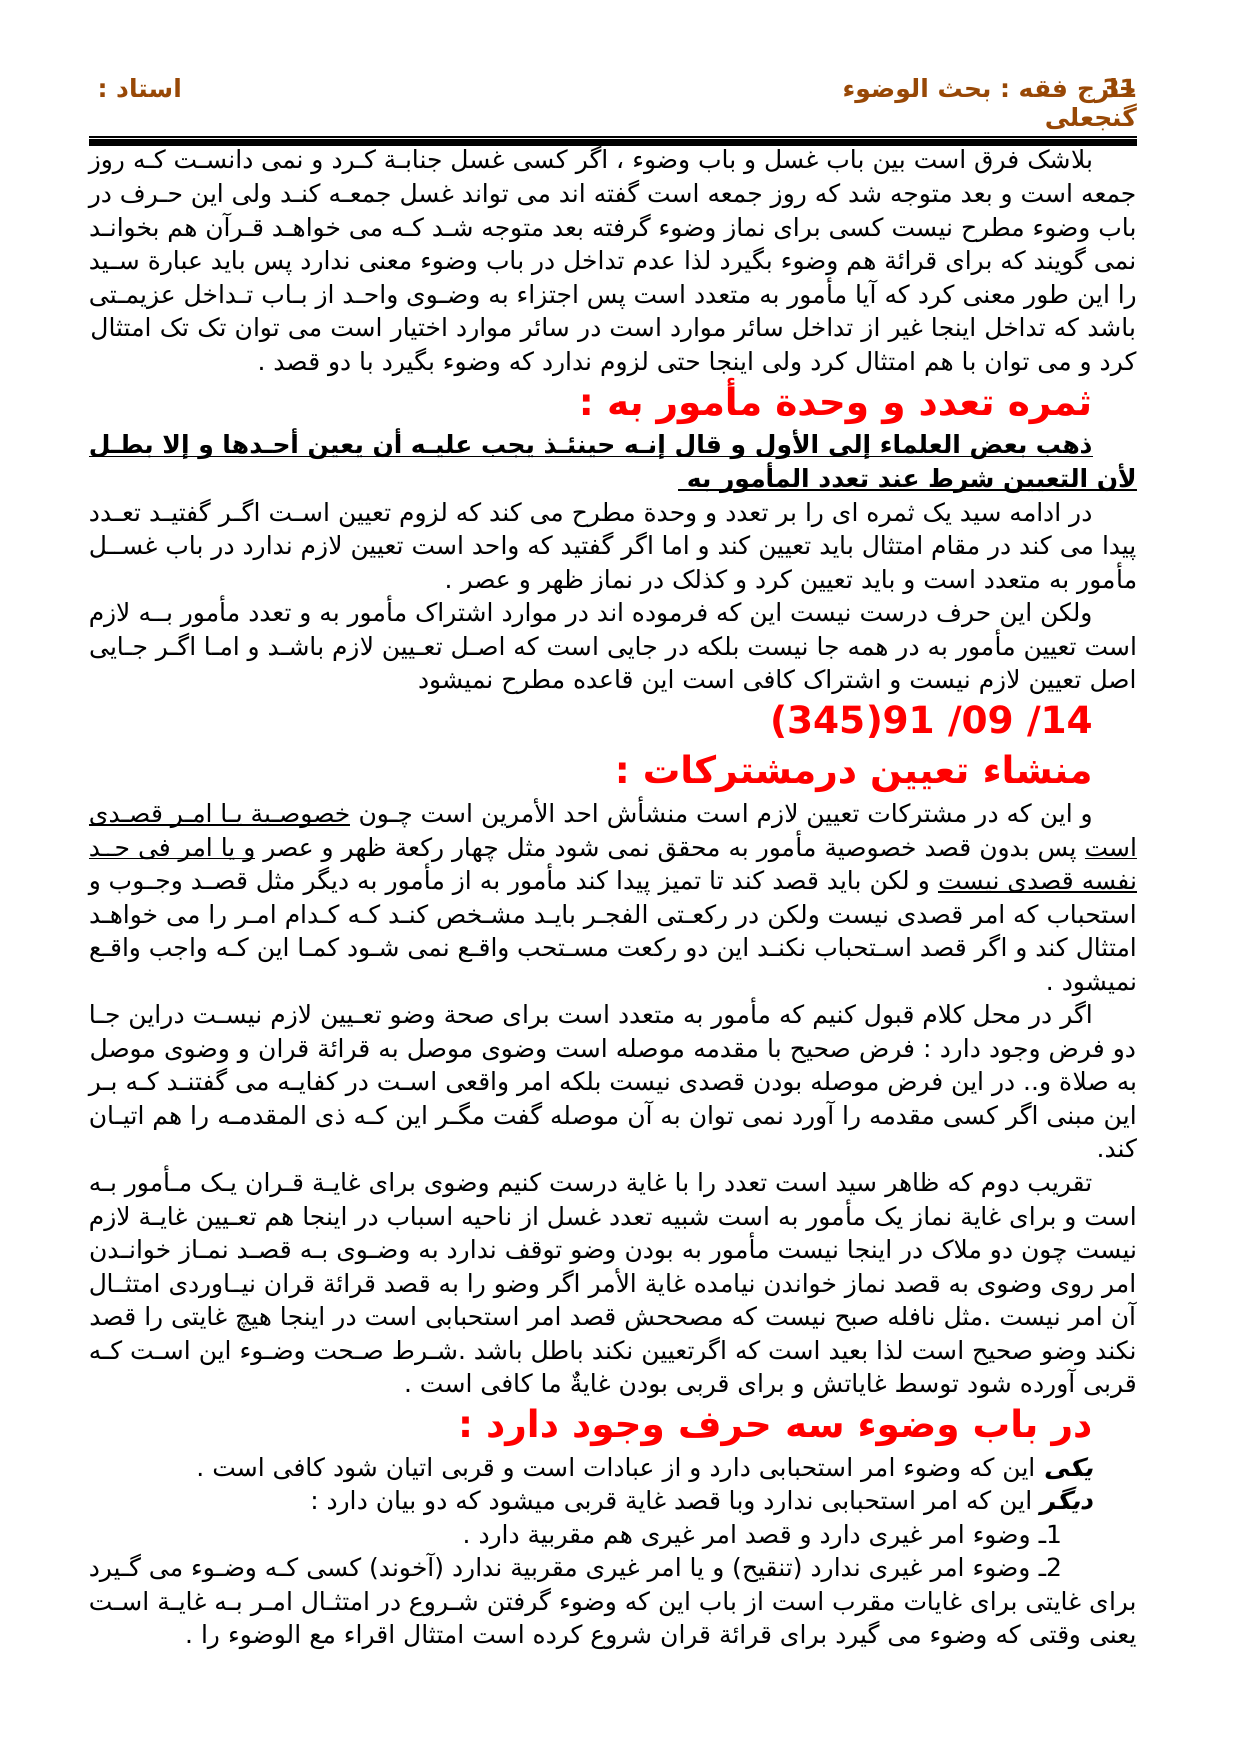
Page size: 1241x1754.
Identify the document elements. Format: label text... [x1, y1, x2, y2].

text بلاشک فرق است بین باب غسل و باب وضوء ، اگر کسی غسل جنابة کرد و نمی دانست که روز جمعه است و بعد متوجه شد که روز جمعه است گفته اند می تواند غسل جمعه کند ولی این حرف در باب وضوء مطرح نیست کسی برای نماز وضوء گرفته بعد متوجه شد که می خواهد قرآن هم بخواند نمی گویند که برای قرائة هم وضوء بگیرد لذا عدم تداخل در باب وضوء معنی ندارد پس باید عبارة سید را این طور معنی کرد که آیا مأمور به متعدد است پس اجتزاء به وضوی واحد از باب تداخل عزیمتی باشد که تداخل اینجا غیر از تداخل سائر موارد است در سائر موارد اختیار است می توان تک تک امتثال کرد و می توان با هم امتثال کرد ولی اینجا حتی لزوم ندارد که وضوء بگیرد با دو قصد . [89, 146, 1137, 376]
text ذهب بعض العلماء إلى الأول و قال إنه حينئذ يجب عليه أن يعين أحدها و إلا بطل لأن التعيين شرط عند تعدد المأمور به [89, 431, 1137, 493]
text اگر در محل کلام قبول کنیم که مأمور به متعدد است برای صحة وضو تعیین لازم نیست دراین جا دو فرض وجود دارد : فرض صحیح با مقدمه موصله است وضوی موصل به قرائة قران و وضوی موصل به صلاة و.. در این فرض موصله بودن قصدی نیست بلکه امر واقعی است در کفایه می گفتند که بر این مبنی اگر کسی مقدمه را آورد نمی توان به آن موصله گفت مگر این که ذی المقدمه را هم اتیان کند. [89, 1000, 1137, 1164]
text ثمره تعدد و وحدة مأمور به : [89, 381, 1137, 424]
text دیگر این که امر استحبابی ندارد وبا قصد غایة قربی میشود که دو بیان دارد : [89, 1487, 1137, 1516]
text 2ـ وضوء امر غیری ندارد (تنقیح) و یا امر غیری مقربیة ندارد (آخوند) کسی که وضوء می گیرد برای غایتی برای غایات مقرب است از باب این که وضوء گرفتن شروع در امتثال امر به غایة است یعنی وقتی که وضوء می گیرد برای قرائة قران شروع کرده است امتثال اقراء مع الوضوء را . [89, 1554, 1137, 1650]
text در باب وضوء سه حرف وجود دارد : [89, 1403, 1137, 1447]
text و این که در مشترکات تعیین لازم است منشأش احد الأمرین است چون خصوصیة یا امر قصدی است پس بدون قصد خصوصیة مأمور به محقق نمی شود مثل چهار رکعة ظهر و عصر و یا امر فی حد نفسه قصدی نیست و لکن باید قصد کند تا تمیز پیدا کند مأمور به از مأمور به دیگر مثل قصد وجوب و استحباب که امر قصدی نیست ولکن در رکعتی الفجر باید مشخص کند که کدام امر را می خواهد امتثال کند و اگر قصد استحباب نکند این دو رکعت مستحب واقع نمی شود کما این که واجب واقع نمیشود . [89, 799, 1137, 996]
text منشاء تعیین درمشترکات : [89, 749, 1137, 793]
text 14/ 09/ 91(345) [89, 699, 1137, 743]
text تقریب دوم که ظاهر سید است تعدد را با غایة درست کنیم وضوی برای غایة قران یک مأمور به است و برای غایة نماز یک مأمور به است شبیه تعدد غسل از ناحیه اسباب در اینجا هم تعیین غایة لازم نیست چون دو ملاک در اینجا نیست مأمور به بودن وضو توقف ندارد به وضوی به قصد نماز خواندن امر روی وضوی به قصد نماز خواندن نیامده غایة الأمر اگر وضو را به قصد قرائة قران نیاوردی امتثال آن امر نیست .مثل نافله صبح نیست که مصححش قصد امر استحبابی است در اینجا هیچ غایتی را قصد نکند وضو صحیح است لذا بعید است که اگرتعیین نکند باطل باشد .شرط صحت وضوء این است که قربی آورده شود توسط غایاتش و برای قربی بودن غایةٌ ما کافی است . [89, 1168, 1137, 1398]
text ولکن این حرف درست نیست این که فرموده اند در موارد اشتراک مأمور به و تعدد مأمور به لازم است تعیین مأمور به در همه جا نیست بلکه در جایی است که اصل تعیین لازم باشد و اما اگر جایی اصل تعیین لازم نیست و اشتراک کافی است این قاعده مطرح نمیشود [89, 598, 1137, 694]
text 1ـ وضوء امر غیری دارد و قصد امر غیری هم مقربیة دارد . [89, 1520, 1137, 1549]
text در ادامه سید یک ثمره ای را بر تعدد و وحدة مطرح می کند که لزوم تعیین است اگر گفتید تعدد پیدا می کند در مقام امتثال باید تعیین کند و اما اگر گفتید که واحد است تعیین لازم ندارد در باب غسل مأمور به متعدد است و باید تعیین کرد و کذلک در نماز ظهر و عصر . [89, 498, 1137, 594]
text یکی این که وضوء امر استحبابی دارد و از عبادات است و قربی اتیان شود کافی است . [89, 1453, 1137, 1482]
